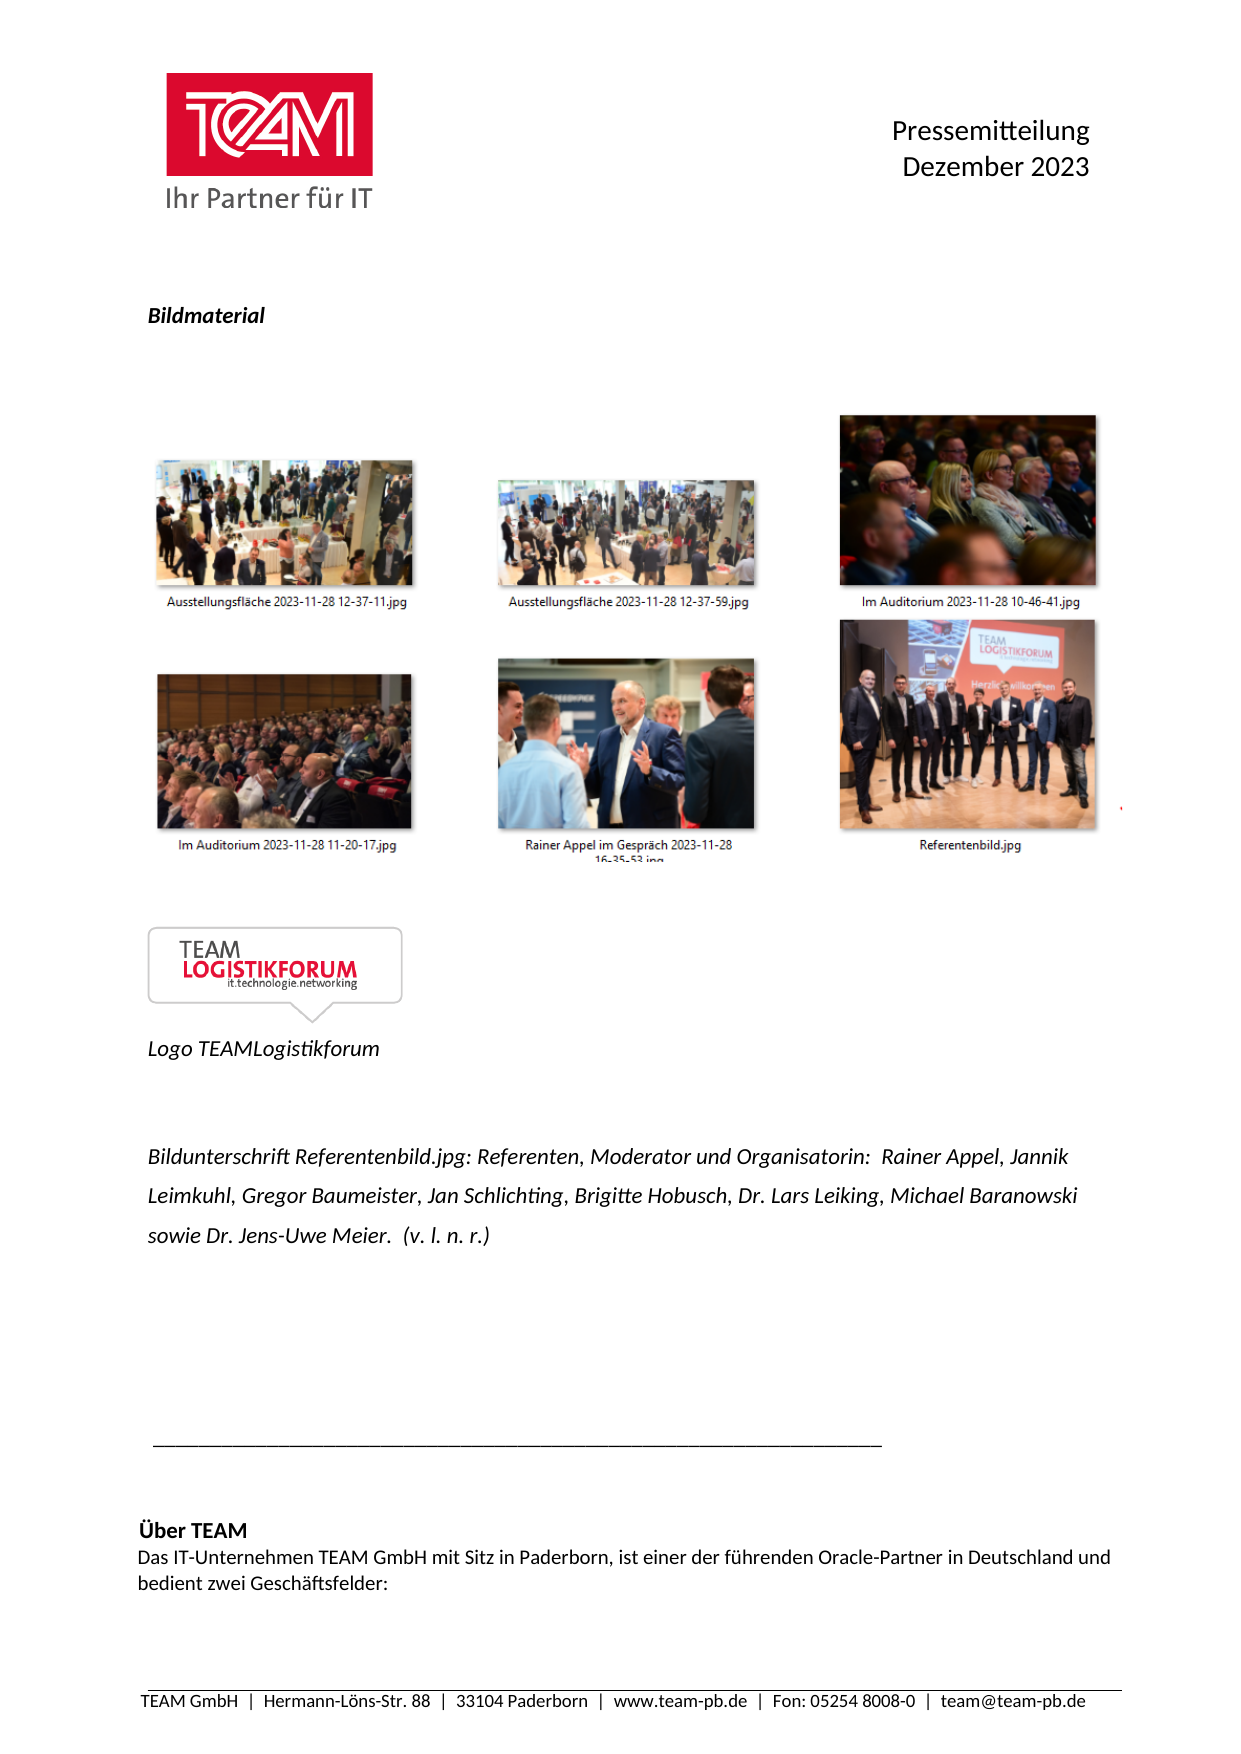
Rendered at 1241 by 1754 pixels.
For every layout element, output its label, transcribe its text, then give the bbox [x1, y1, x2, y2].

text Logo TEAMLogistikforum [148, 887, 1122, 1062]
picture [147, 926, 403, 1024]
text ________________________________________________________________ [148, 1383, 1122, 1450]
picture [166, 73, 373, 208]
picture [147, 409, 1123, 862]
text Das IT-Unternehmen TEAM GmbH mit Sitz in Paderborn, ist einer der führenden Oracle-Partner in Deutschland und bedient zwei Geschäftsfelder: [137, 1544, 1122, 1595]
text Bildunterschrift Referentenbild.jpg: Referenten, Moderator und Organisatorin: Rainer Appel, Jannik Leimkuhl, Gregor Baumeister, Jan Schlichting, Brigitte Hobusch, Dr. Lars Leiking, Michael Baranowski sowie Dr. Jens-Uwe Meier. (v. l. n. r.) [148, 1142, 1122, 1249]
text Bildmaterial [148, 301, 1122, 329]
text Über TEAM [139, 1516, 1122, 1544]
